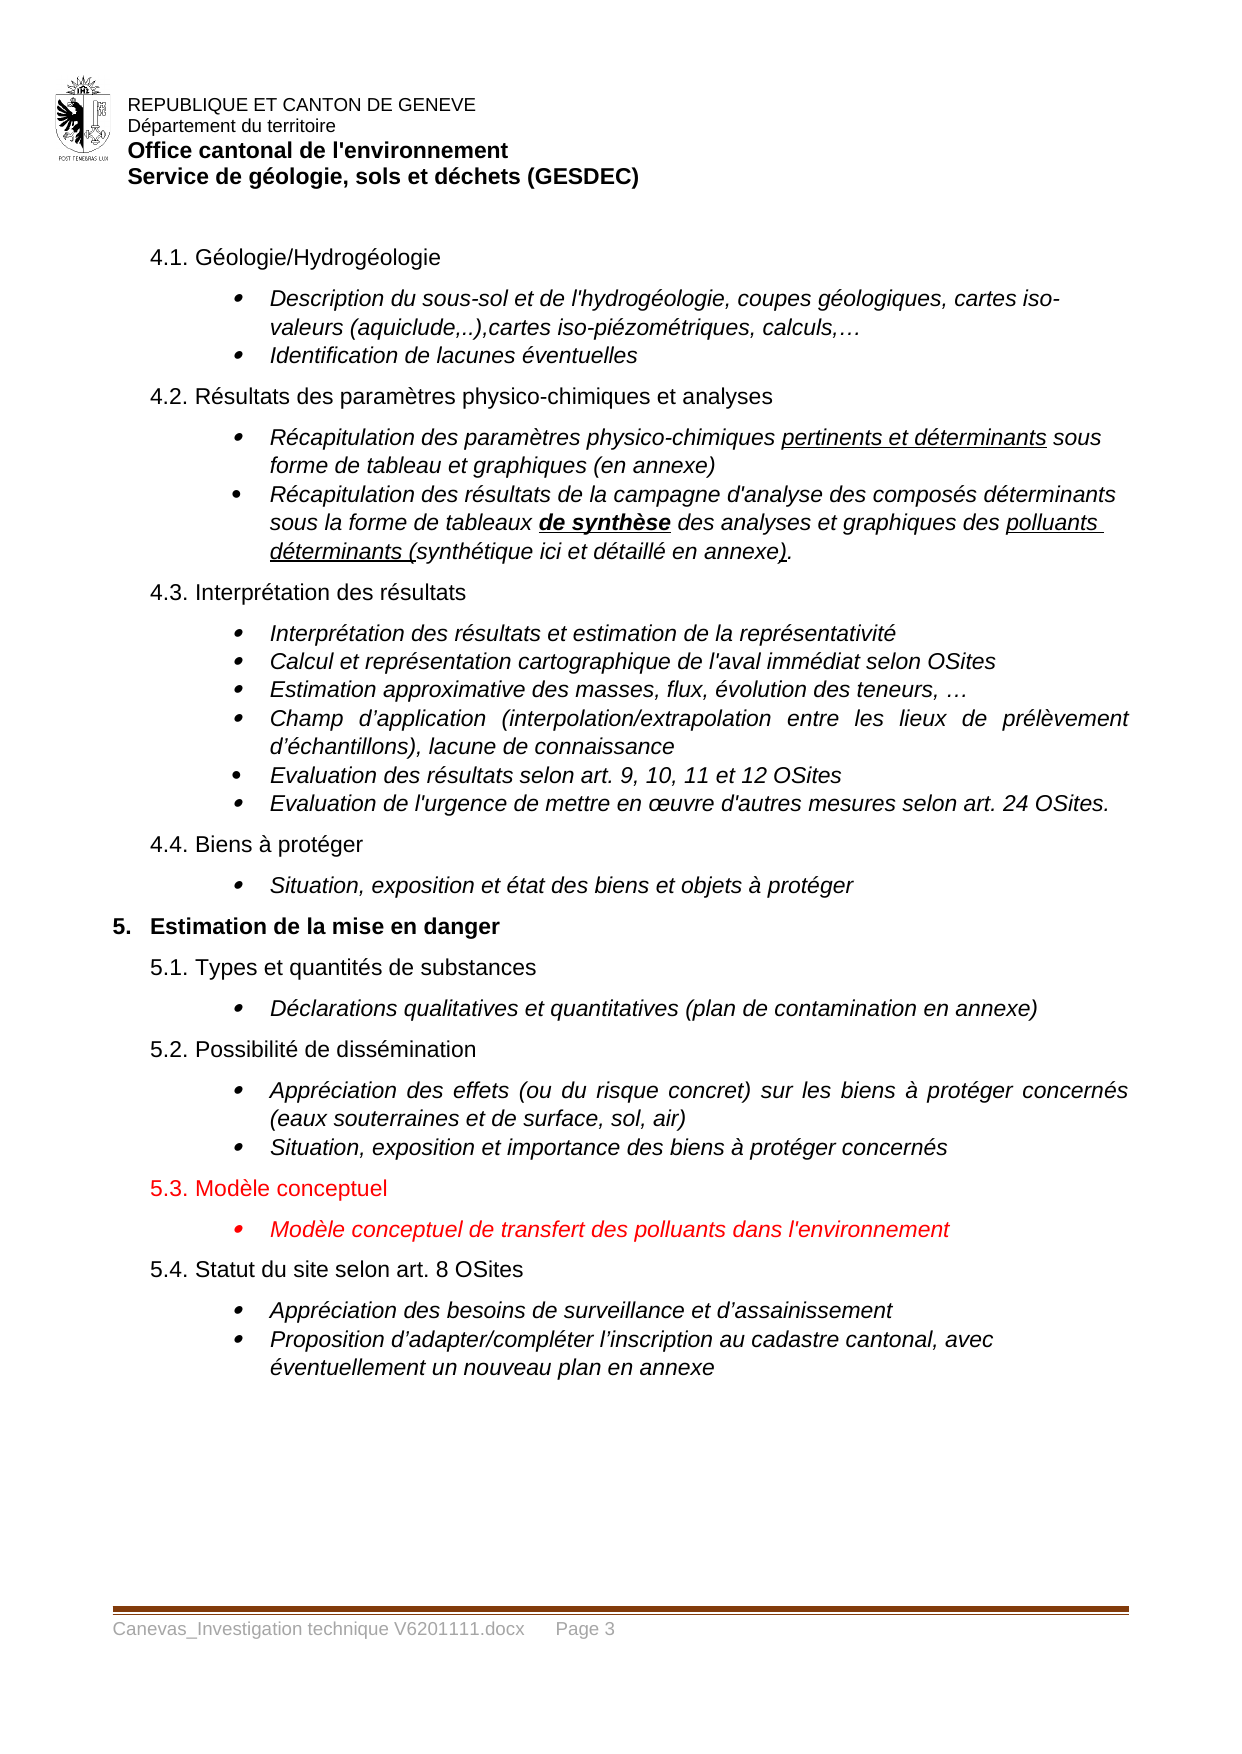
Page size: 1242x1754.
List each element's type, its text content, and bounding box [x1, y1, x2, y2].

list Récapitulation des paramètres physico-chimiques pertinents et déterminants sous forme de tableau et graphiques (en annexe) [232, 424, 1129, 479]
list Proposition d’adapter/compléter l’inscription au cadastre cantonal, avec éventuellement un nouveau plan en annexe [232, 1326, 1129, 1381]
list Biens à protéger [150, 831, 1129, 857]
list Estimation approximative des masses, flux, évolution des teneurs, … [232, 676, 1129, 703]
list Géologie/Hydrogéologie [150, 244, 1129, 271]
list Interprétation des résultats et estimation de la représentativité [232, 619, 1129, 646]
list Champ d’application (interpolation/extrapolation entre les lieux de prélèvement d’échantillons), lacune de connaissance [232, 705, 1129, 760]
picture [55, 75, 111, 164]
list Identification de lacunes éventuelles [232, 342, 1129, 368]
list Résultats des paramètres physico-chimiques et analyses [150, 383, 1129, 409]
list Situation, exposition et état des biens et objets à protéger [232, 872, 1129, 898]
list Récapitulation des résultats de la campagne d'analyse des composés déterminants sous la forme de tableaux de synthèse des analyses et graphiques des polluants déterminants (synthétique ici et détaillé en annexe). [232, 481, 1129, 564]
list Statut du site selon art. 8 OSites [150, 1256, 1129, 1283]
list Evaluation de l'urgence de mettre en œuvre d'autres mesures selon art. 24 OSites. [232, 790, 1129, 817]
list Modèle conceptuel de transfert des polluants dans l'environnement [232, 1216, 1129, 1242]
list Situation, exposition et importance des biens à protéger concernés [232, 1134, 1129, 1160]
list Types et quantités de substances [150, 954, 1129, 980]
list Modèle conceptuel [150, 1174, 1129, 1201]
list Description du sous-sol et de l'hydrogéologie, coupes géologiques, cartes iso-valeurs (aquiclude,..),cartes iso-piézométriques, calculs,… [232, 285, 1129, 340]
list Appréciation des effets (ou du risque concret) sur les biens à protéger concernés (eaux souterraines et de surface, sol, air) [232, 1077, 1129, 1132]
list Déclarations qualitatives et quantitatives (plan de contamination en annexe) [232, 995, 1129, 1021]
list Appréciation des besoins de surveillance et d’assainissement [232, 1297, 1129, 1324]
list Estimation de la mise en danger [112, 913, 1129, 939]
list Interprétation des résultats [150, 579, 1129, 605]
list Possibilité de dissémination [150, 1036, 1129, 1062]
list Calcul et représentation cartographique de l'aval immédiat selon OSites [232, 648, 1129, 674]
list Evaluation des résultats selon art. 9, 10, 11 et 12 OSites [232, 762, 1129, 788]
